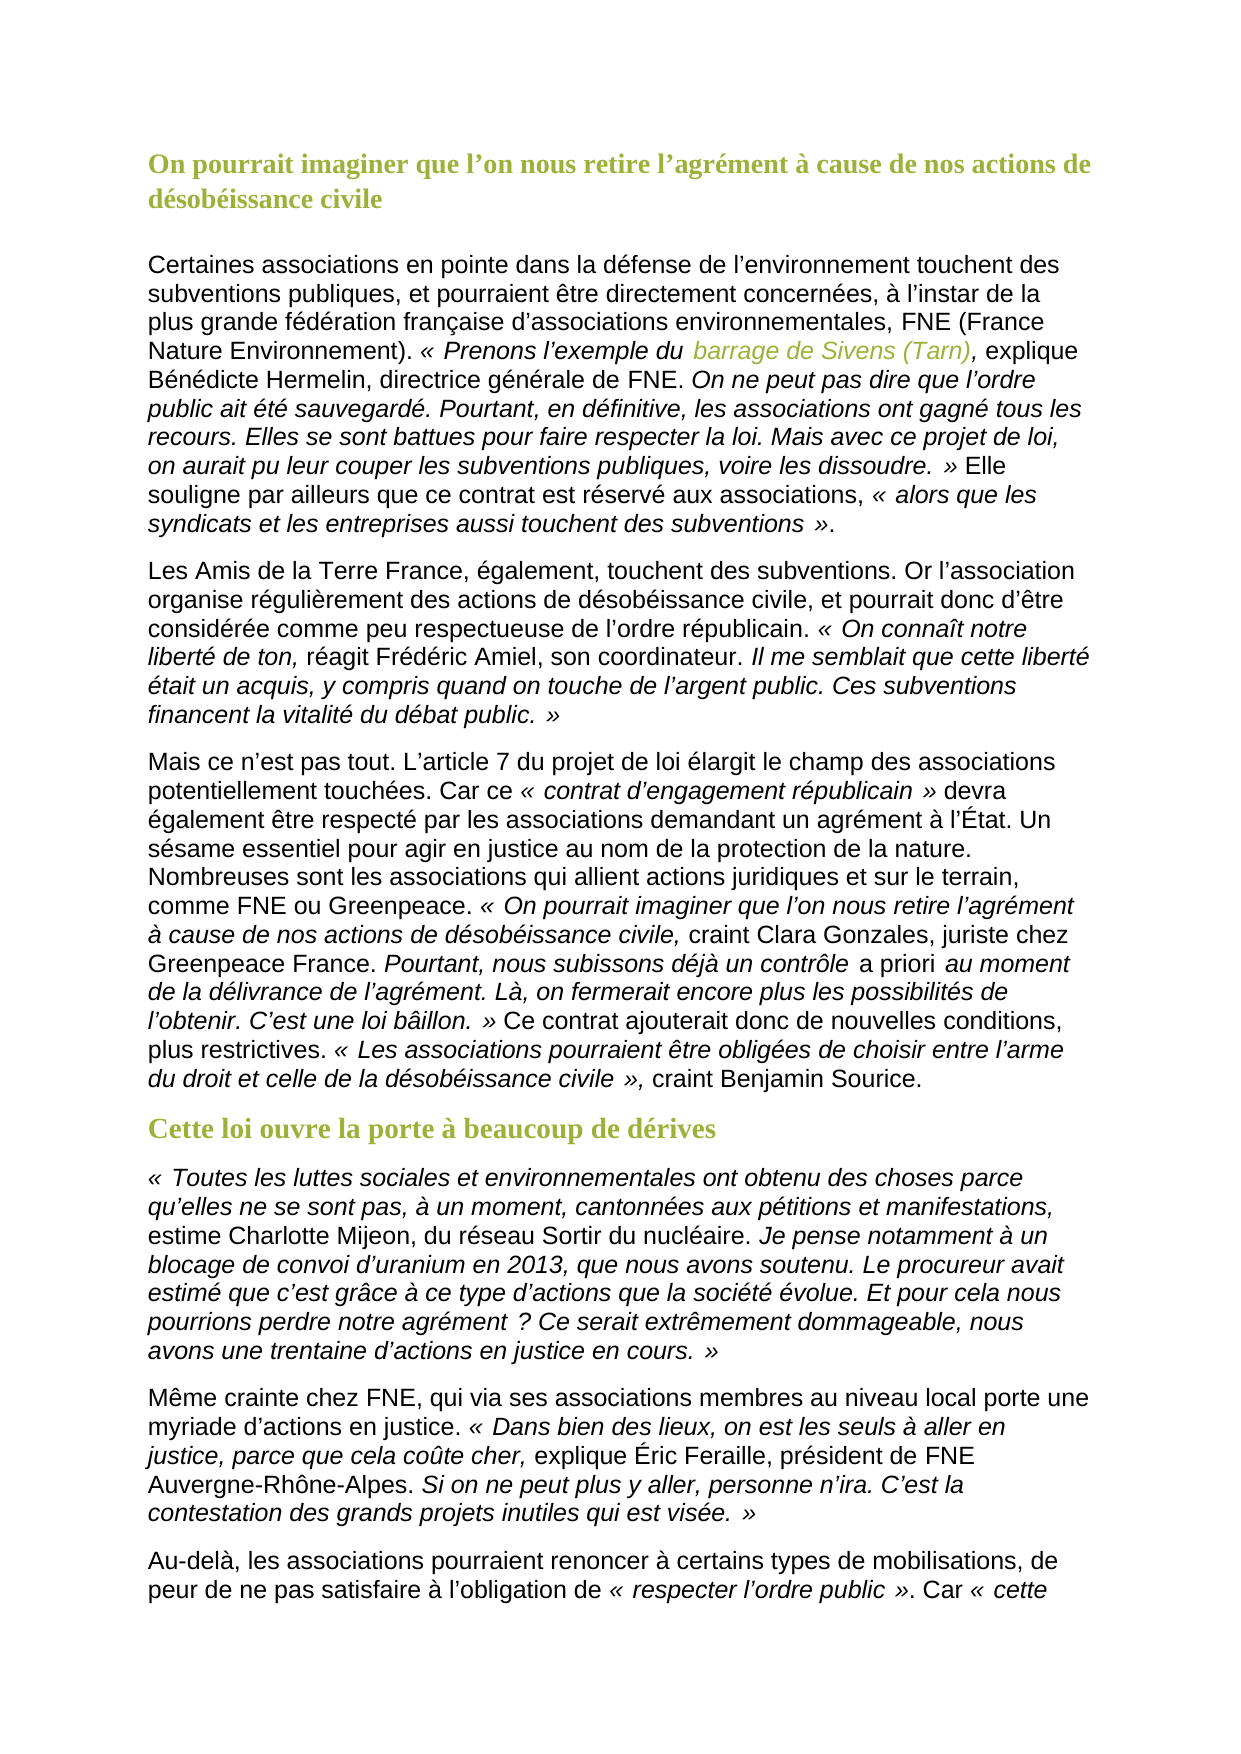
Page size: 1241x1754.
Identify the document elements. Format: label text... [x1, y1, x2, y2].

text Même crainte chez FNE, qui via ses associations membres au niveau local porte une myriade d’actions en justice. « Dans bien des lieux, on est les seuls à aller en justice, parce que cela coûte cher, explique Éric Feraille, président de FNE Auvergne-Rhône-Alpes. Si on ne peut plus y aller, personne n’ira. C’est la contestation des grands projets inutiles qui est visée. » [148, 1383, 1093, 1527]
text Les Amis de la Terre France, également, touchent des subventions. Or l’association organise régulièrement des actions de désobéissance civile, et pourrait donc d’être considérée comme peu respectueuse de l’ordre républicain. « On connaît notre liberté de ton, réagit Frédéric Amiel, son coordinateur. Il me semblait que cette liberté était un acquis, y compris quand on touche de l’argent public. Ces subventions financent la vitalité du débat public. » [148, 556, 1093, 728]
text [148, 1546, 1093, 1603]
subtitle On pourrait imaginer que l’on nous retire l’agrément à cause de nos actions de désobéissance civile [148, 148, 1093, 215]
text « Toutes les luttes sociales et environnementales ont obtenu des choses parce qu’elles ne se sont pas, à un moment, cantonnées aux pétitions et manifestations, estime Charlotte Mijeon, du réseau Sortir du nucléaire. Je pense notamment à un blocage de convoi d’uranium en 2013, que nous avons soutenu. Le procureur avait estimé que c’est grâce à ce type d’actions que la société évolue. Et pour cela nous pourrions perdre notre agrément ? Ce serait extrêmement dommageable, nous avons une trentaine d’actions en justice en cours. » [148, 1163, 1093, 1364]
text Certaines associations en pointe dans la défense de l’environnement touchent des subventions publiques, et pourraient être directement concernées, à l’instar de la plus grande fédération française d’associations environnementales, FNE (France Nature Environnement). « Prenons l’exemple du barrage de Sivens (Tarn), explique Bénédicte Hermelin, directrice générale de FNE. On ne peut pas dire que l’ordre public ait été sauvegardé. Pourtant, en définitive, les associations ont gagné tous les recours. Elles se sont battues pour faire respecter la loi. Mais avec ce projet de loi, on aurait pu leur couper les subventions publiques, voire les dissoudre. » Elle souligne par ailleurs que ce contrat est réservé aux associations, « alors que les syndicats et les entreprises aussi touchent des subventions ». [148, 250, 1093, 537]
text Cette loi ouvre la porte à beaucoup de dérives [148, 1111, 1093, 1144]
text Mais ce n’est pas tout. L’article 7 du projet de loi élargit le champ des associations potentiellement touchées. Car ce « contrat d’engagement républicain » devra également être respecté par les associations demandant un agrément à l’État. Un sésame essentiel pour agir en justice au nom de la protection de la nature. Nombreuses sont les associations qui allient actions juridiques et sur le terrain, comme FNE ou Greenpeace. « On pourrait imaginer que l’on nous retire l’agrément à cause de nos actions de désobéissance civile, craint Clara Gonzales, juriste chez Greenpeace France. Pourtant, nous subissons déjà un contrôle a priori au moment de la délivrance de l’agrément. Là, on fermerait encore plus les possibilités de l’obtenir. C’est une loi bâillon. » Ce contrat ajouterait donc de nouvelles conditions, plus restrictives. « Les associations pourraient être obligées de choisir entre l’arme du droit et celle de la désobéissance civile », craint Benjamin Sourice. [148, 747, 1093, 1092]
